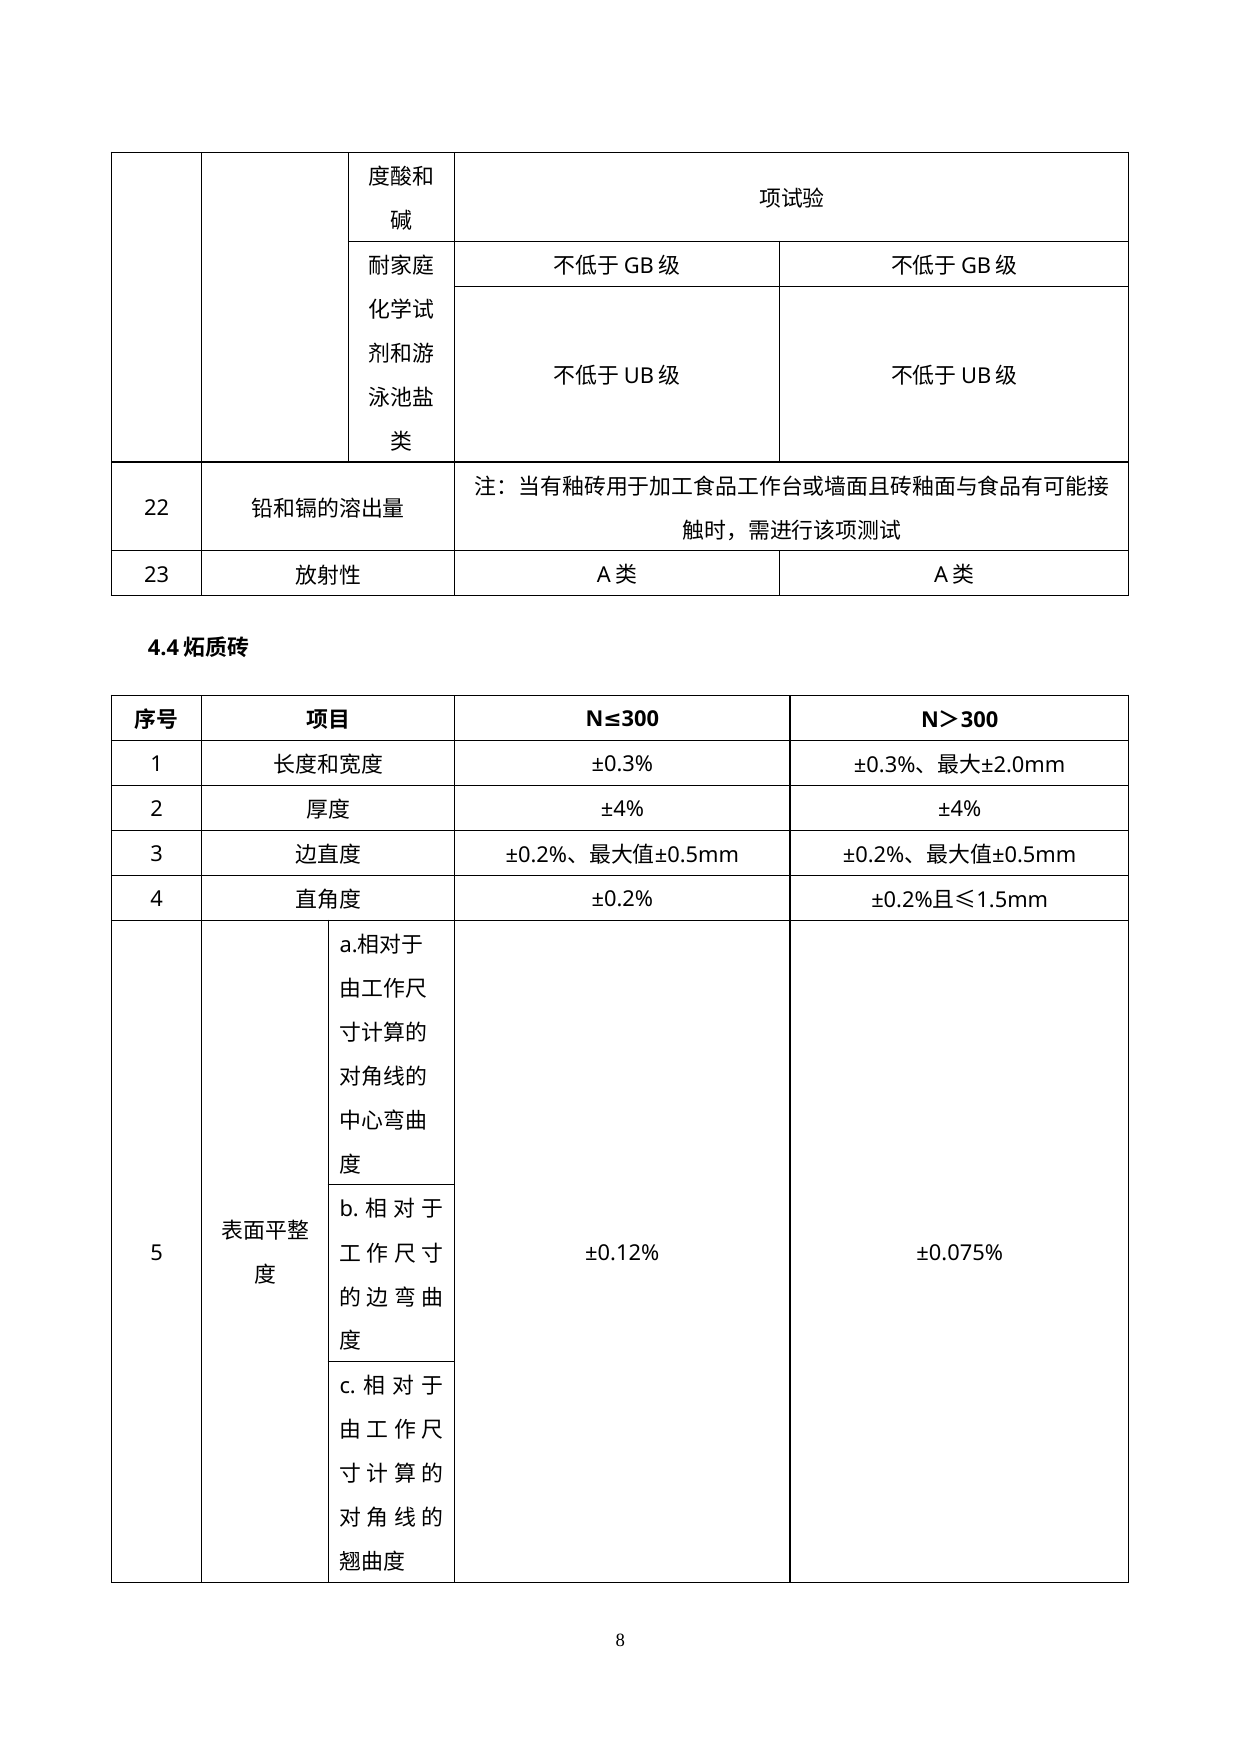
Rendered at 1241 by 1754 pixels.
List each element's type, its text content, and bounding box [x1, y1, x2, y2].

table_cell A类 [455, 551, 779, 595]
table_cell ±0.3%、最大±2.0mm [791, 741, 1128, 784]
table_cell 不低于UB级 [455, 287, 779, 461]
table_cell 4 [112, 876, 201, 919]
table_cell ±0.12% [455, 921, 789, 1582]
table_header N＞300 [791, 696, 1128, 739]
table_cell 耐家庭化学试剂和游泳池盐类 [349, 242, 454, 461]
table_cell 不低于UB级 [780, 287, 1128, 461]
table_cell 1 [112, 741, 201, 784]
table_cell ±0.2%且≤1.5mm [791, 876, 1128, 919]
table_cell 边直度 [202, 831, 454, 874]
table_cell 注：当有釉砖用于加工食品工作台或墙面且砖釉面与食品有可能接触时，需进行该项测试 [455, 463, 1128, 550]
table_cell 3 [112, 831, 201, 874]
table_cell 5 [112, 921, 201, 1582]
table_header N≤300 [455, 696, 789, 739]
table_cell A类 [780, 551, 1128, 595]
table_cell 厚度 [202, 786, 454, 829]
table_cell 耐高浓度酸和碱 [349, 153, 454, 241]
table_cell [455, 153, 1128, 241]
table_cell 不低于GB级 [455, 242, 779, 286]
table_cell 长度和宽度 [202, 741, 454, 784]
table_cell ±0.075% [791, 921, 1128, 1582]
table_cell 22 [112, 463, 201, 550]
table_cell ±4% [455, 786, 789, 829]
table_cell ±0.2%、最大值±0.5mm [791, 831, 1128, 874]
table_cell 23 [112, 551, 201, 595]
table_cell 表面平整度 [202, 921, 328, 1582]
table_cell ±0.2%、最大值±0.5mm [455, 831, 789, 874]
table_cell 2 [112, 786, 201, 829]
table_cell ±0.2% [455, 876, 789, 919]
table_cell 不低于GB级 [780, 242, 1128, 286]
table_cell ±0.3% [455, 741, 789, 784]
table_cell 放射性 [202, 551, 454, 595]
table_cell a.相对于由工作尺寸计算的对角线的中心弯曲度 [329, 921, 454, 1184]
table_cell ±4% [791, 786, 1128, 829]
table_cell 铅和镉的溶出量 [202, 463, 454, 550]
table_cell 直角度 [202, 876, 454, 919]
table_header 项目 [202, 696, 454, 739]
table_cell b.相对于工作尺寸的边弯曲度 [329, 1185, 454, 1361]
table_header 序号 [112, 696, 201, 739]
table_cell c.相对于由工作尺寸计算的对角线的翘曲度 [329, 1362, 454, 1582]
subtitle 4.4炻质砖 [148, 623, 1092, 667]
